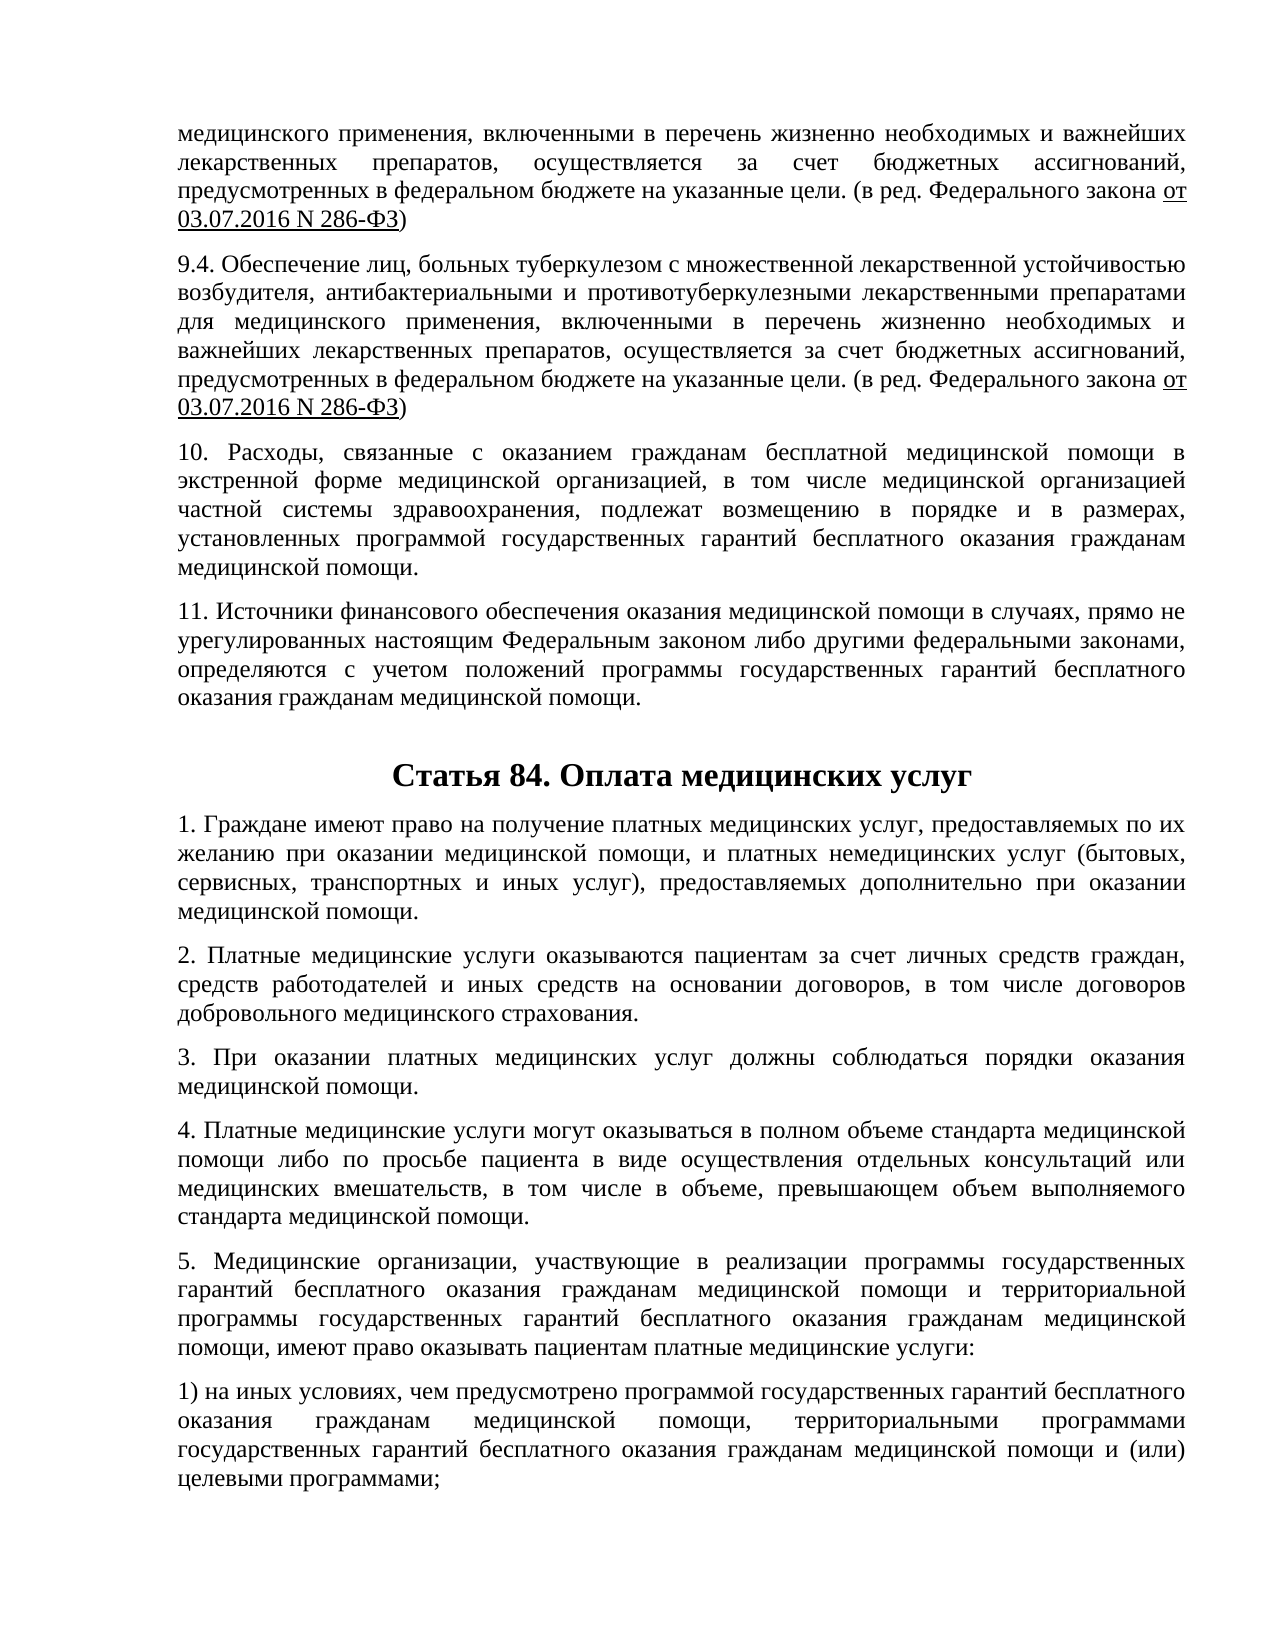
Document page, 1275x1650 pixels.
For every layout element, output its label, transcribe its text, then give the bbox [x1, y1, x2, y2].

text 1. Граждане имеют право на получение платных медицинских услуг, предоставляемых по их желанию при оказании медицинской помощи, и платных немедицинских услуг (бытовых, сервисных, транспортных и иных услуг), предоставляемых дополнительно при оказании медицинской помощи. [177, 809, 1186, 924]
text 9.4. Обеспечение лиц, больных туберкулезом с множественной лекарственной устойчивостью возбудителя, антибактериальными и противотуберкулезными лекарственными препаратами для медицинского применения, включенными в перечень жизненно необходимых и важнейших лекарственных препаратов, осуществляется за счет бюджетных ассигнований, предусмотренных в федеральном бюджете на указанные цели. (в ред. Федерального закона от 03.07.2016 N 286-ФЗ) [177, 249, 1186, 421]
text 1) на иных условиях, чем предусмотрено программой государственных гарантий бесплатного оказания гражданам медицинской помощи, территориальными программами государственных гарантий бесплатного оказания гражданам медицинской помощи и (или) целевыми программами; [177, 1376, 1186, 1491]
text 10. Расходы, связанные с оказанием гражданам бесплатной медицинской помощи в экстренной форме медицинской организацией, в том числе медицинской организацией частной системы здравоохранения, подлежат возмещению в порядке и в размерах, установленных программой государственных гарантий бесплатного оказания гражданам медицинской помощи. [177, 437, 1186, 581]
text 5. Медицинские организации, участвующие в реализации программы государственных гарантий бесплатного оказания гражданам медицинской помощи и территориальной программы государственных гарантий бесплатного оказания гражданам медицинской помощи, имеют право оказывать пациентам платные медицинские услуги: [177, 1246, 1186, 1361]
text 11. Источники финансового обеспечения оказания медицинской помощи в случаях, прямо не урегулированных настоящим Федеральным законом либо другими федеральными законами, определяются с учетом положений программы государственных гарантий бесплатного оказания гражданам медицинской помощи. [177, 596, 1186, 711]
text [177, 118, 1186, 233]
text 3. При оказании платных медицинских услуг должны соблюдаться порядки оказания медицинской помощи. [177, 1042, 1186, 1099]
text Статья 84. Оплата медицинских услуг [177, 756, 1186, 794]
text 4. Платные медицинские услуги могут оказываться в полном объеме стандарта медицинской помощи либо по просьбе пациента в виде осуществления отдельных консультаций или медицинских вмешательств, в том числе в объеме, превышающем объем выполняемого стандарта медицинской помощи. [177, 1115, 1186, 1230]
text 2. Платные медицинские услуги оказываются пациентам за счет личных средств граждан, средств работодателей и иных средств на основании договоров, в том числе договоров добровольного медицинского страхования. [177, 940, 1186, 1026]
